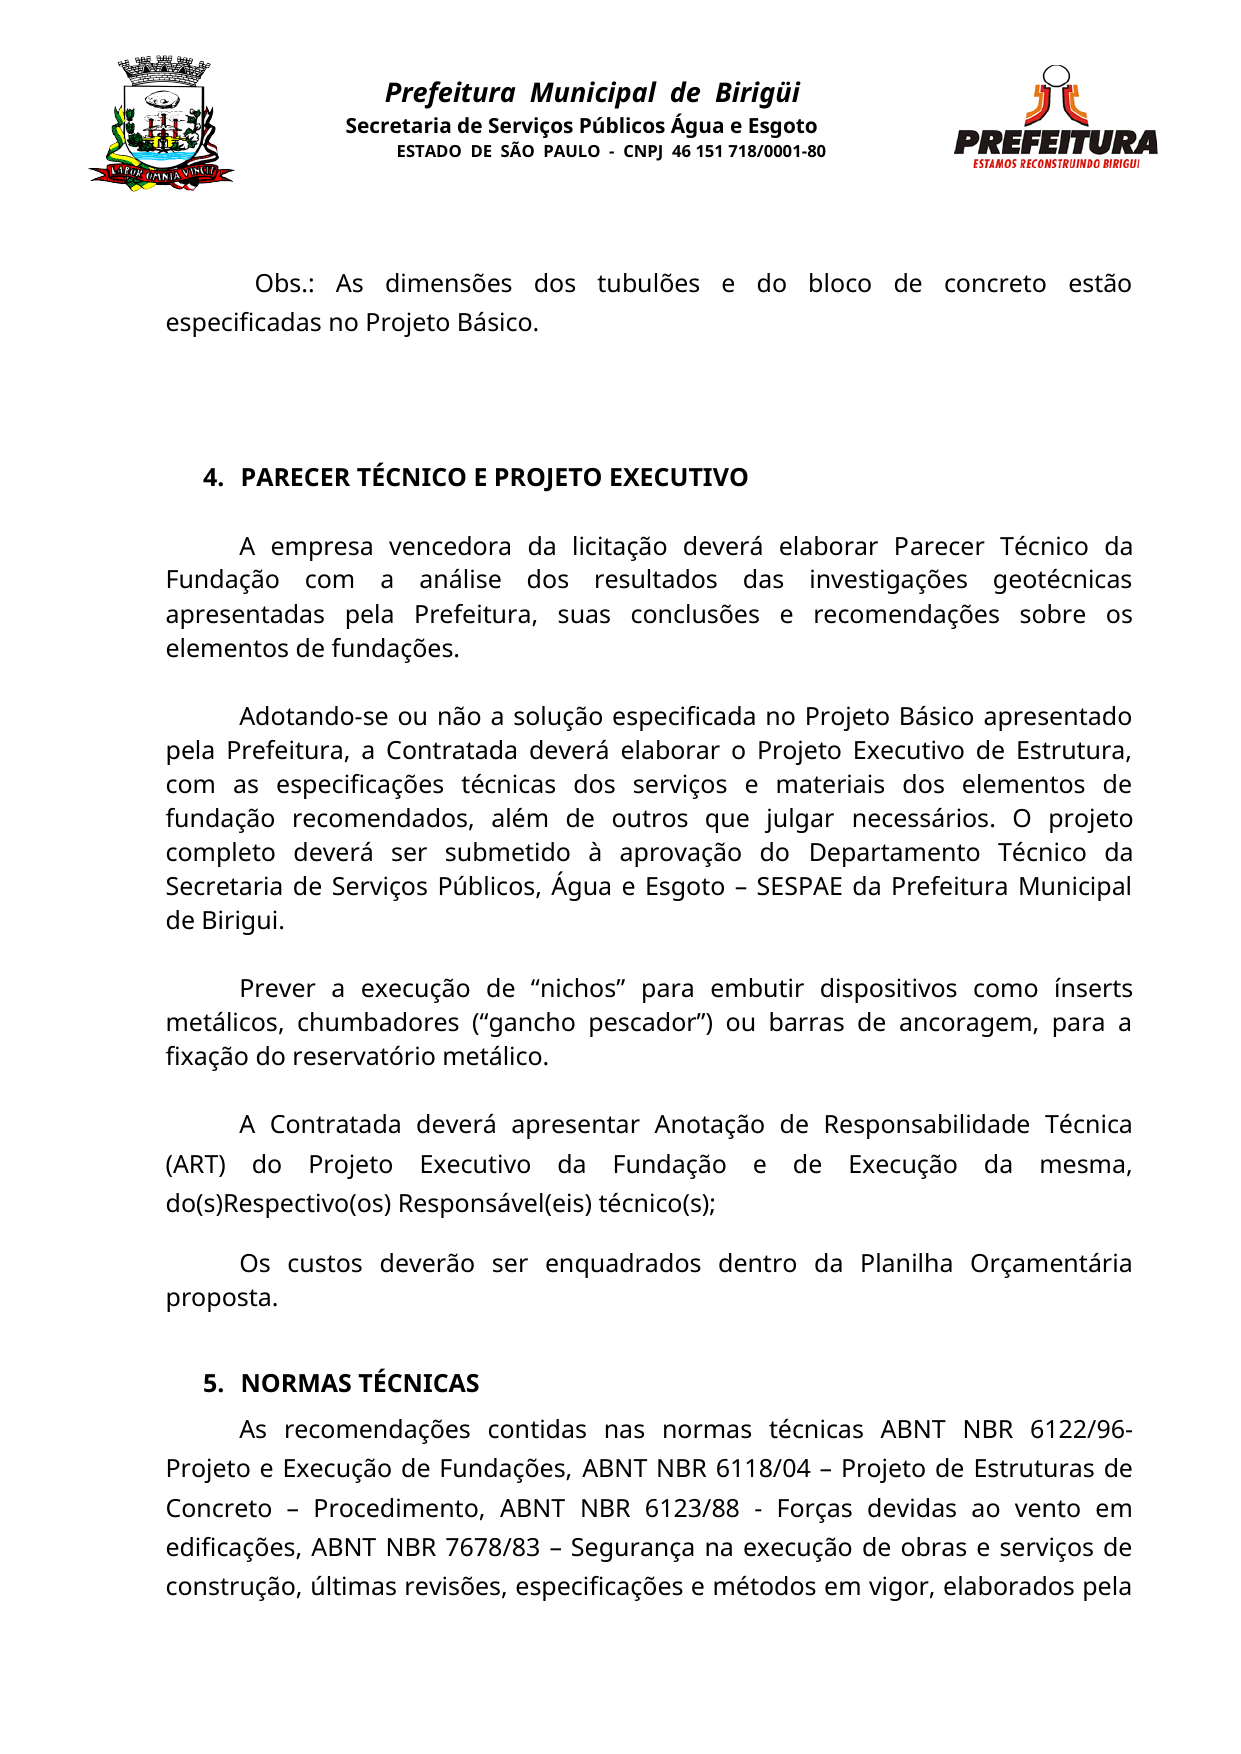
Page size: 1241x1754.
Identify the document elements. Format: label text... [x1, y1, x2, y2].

text A empresa vencedora da licitação deverá elaborar Parecer Técnico da Fundação com a análise dos resultados das investigações geotécnicas apresentadas pela Prefeitura, suas conclusões e recomendações sobre os elementos de fundações. [165, 528, 1134, 664]
text Obs.: As dimensões dos tubulões e do bloco de concreto estão especificadas no Projeto Básico. [165, 266, 1134, 339]
list NORMAS TÉCNICAS [203, 1365, 1134, 1399]
text Prever a execução de “nichos” para embutir dispositivos como ínserts metálicos, chumbadores (“gancho pescador”) ou barras de ancoragem, para a fixação do reservatório metálico. [165, 971, 1134, 1073]
text Os custos deverão ser enquadrados dentro da Planilha Orçamentária proposta. [165, 1246, 1134, 1314]
picture [954, 65, 1158, 168]
text A Contratada deverá apresentar Anotação de Responsabilidade Técnica (ART) do Projeto Executivo da Fundação e de Execução da mesma, do(s)Respectivo(os) Responsável(eis) técnico(s); [165, 1107, 1134, 1219]
text Adotando-se ou não a solução especificada no Projeto Básico apresentado pela Prefeitura, a Contratada deverá elaborar o Projeto Executivo de Estrutura, com as especificações técnicas dos serviços e materiais dos elementos de fundação recomendados, além de outros que julgar necessários. O projeto completo deverá ser submetido à aprovação do Departamento Técnico da Secretaria de Serviços Públicos, Água e Esgoto – SESPAE da Prefeitura Municipal de Birigui. [165, 698, 1134, 937]
list PARECER TÉCNICO E PROJETO EXECUTIVO [203, 460, 1134, 494]
